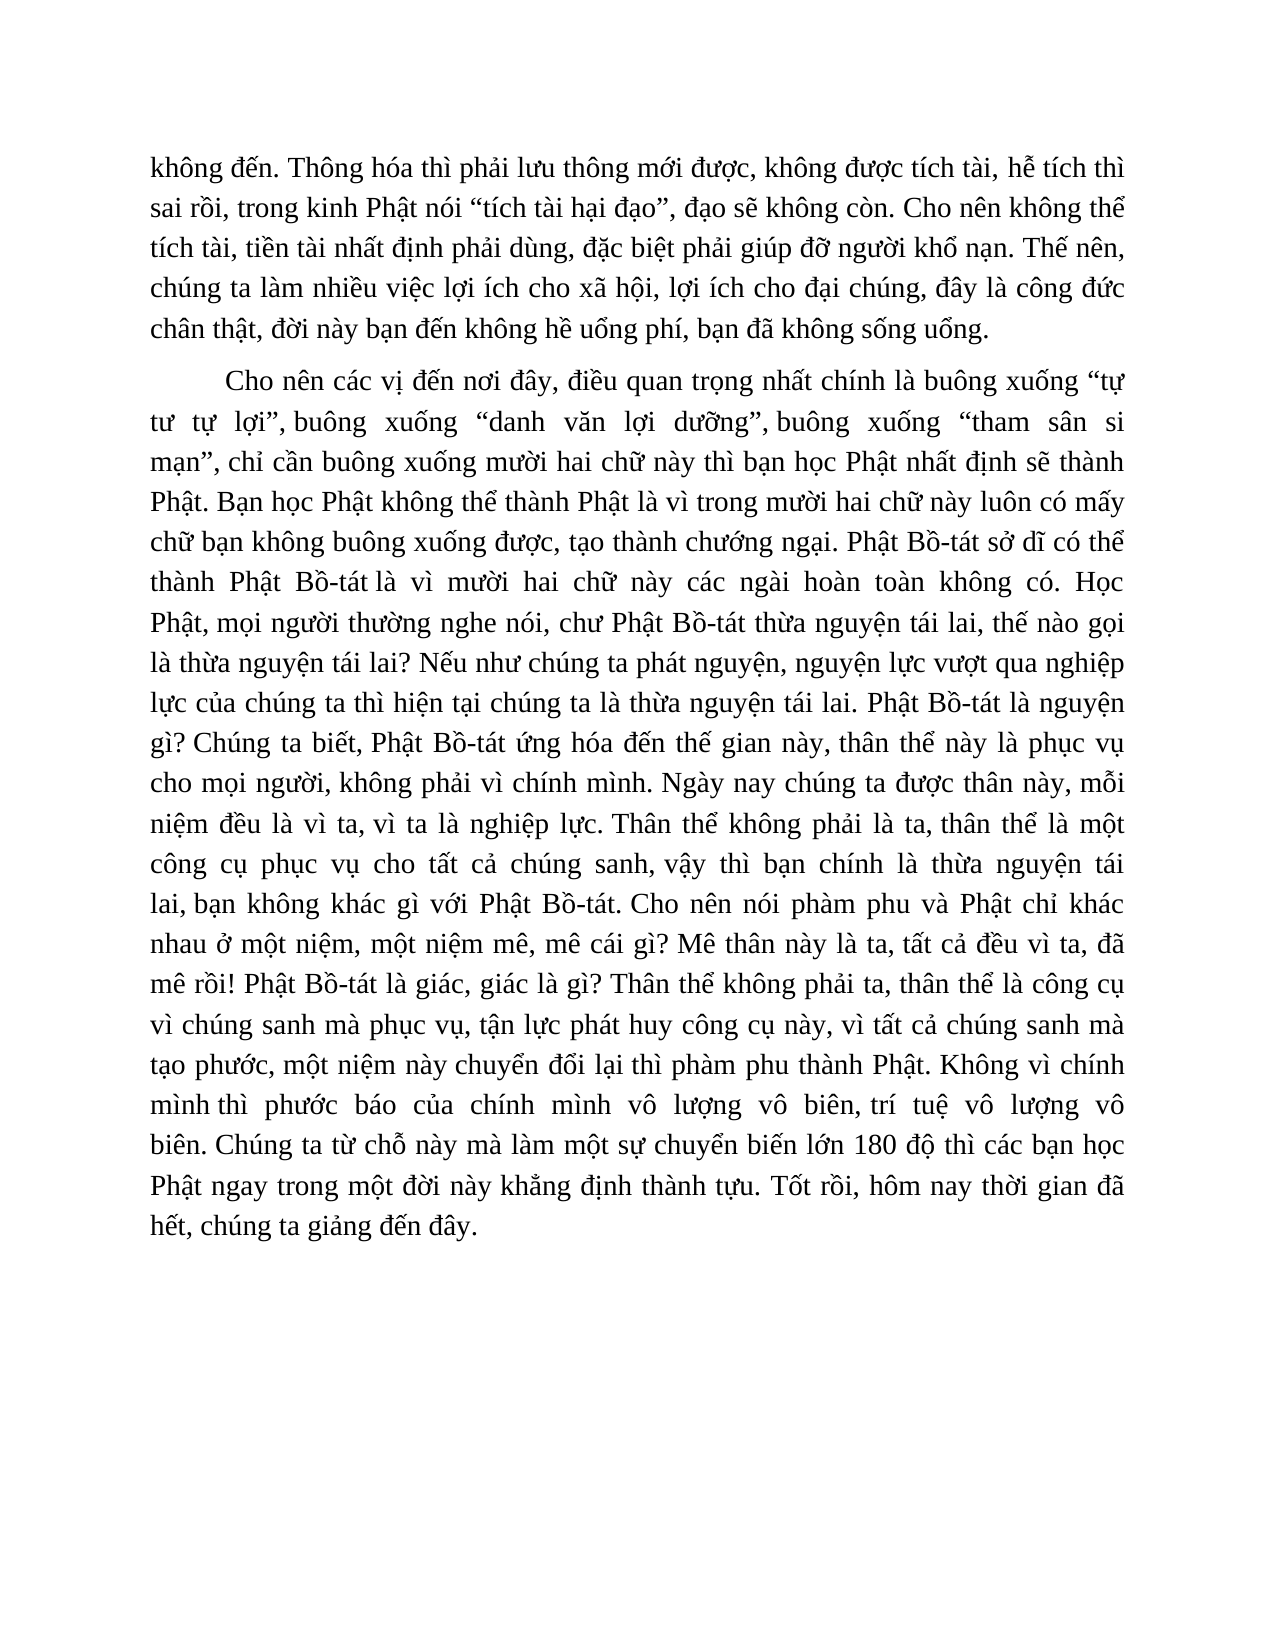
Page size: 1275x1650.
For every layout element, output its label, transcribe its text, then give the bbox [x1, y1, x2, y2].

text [150, 150, 1125, 344]
text Cho nên các vị đến nơi đây, điều quan trọng nhất chính là buông xuống “tự tư tự lợi”, buông xuống “danh văn lợi dưỡng”, buông xuống “tham sân si mạn”, chỉ cần buông xuống mười hai chữ này thì bạn học Phật nhất định sẽ thành Phật. Bạn học Phật không thể thành Phật là vì trong mười hai chữ này luôn có mấy chữ bạn không buông xuống được, tạo thành chướng ngại. Phật Bồ-tát sở dĩ có thể thành Phật Bồ-tát là vì mười hai chữ này các ngài hoàn toàn không có. Học Phật, mọi người thường nghe nói, chư Phật Bồ-tát thừa nguyện tái lai, thế nào gọi là thừa nguyện tái lai? Nếu như chúng ta phát nguyện, nguyện lực vượt qua nghiệp lực của chúng ta thì hiện tại chúng ta là thừa nguyện tái lai. Phật Bồ-tát là nguyện gì? Chúng ta biết, Phật Bồ-tát ứng hóa đến thế gian này, thân thể này là phục vụ cho mọi người, không phải vì chính mình. Ngày nay chúng ta được thân này, mỗi niệm đều là vì ta, vì ta là nghiệp lực. Thân thể không phải là ta, thân thể là một công cụ phục vụ cho tất cả chúng sanh, vậy thì bạn chính là thừa nguyện tái lai, bạn không khác gì với Phật Bồ-tát. Cho nên nói phàm phu và Phật chỉ khác nhau ở một niệm, một niệm mê, mê cái gì? Mê thân này là ta, tất cả đều vì ta, đã mê rồi! Phật Bồ-tát là giác, giác là gì? Thân thể không phải ta, thân thể là công cụ vì chúng sanh mà phục vụ, tận lực phát huy công cụ này, vì tất cả chúng sanh mà tạo phước, một niệm này chuyển đổi lại thì phàm phu thành Phật. Không vì chính mình thì phước báo của chính mình vô lượng vô biên, trí tuệ vô lượng vô biên. Chúng ta từ chỗ này mà làm một sự chuyển biến lớn 180 độ thì các bạn học Phật ngay trong một đời này khẳng định thành tựu. Tốt rồi, hôm nay thời gian đã hết, chúng ta giảng đến đây. [150, 363, 1125, 1241]
